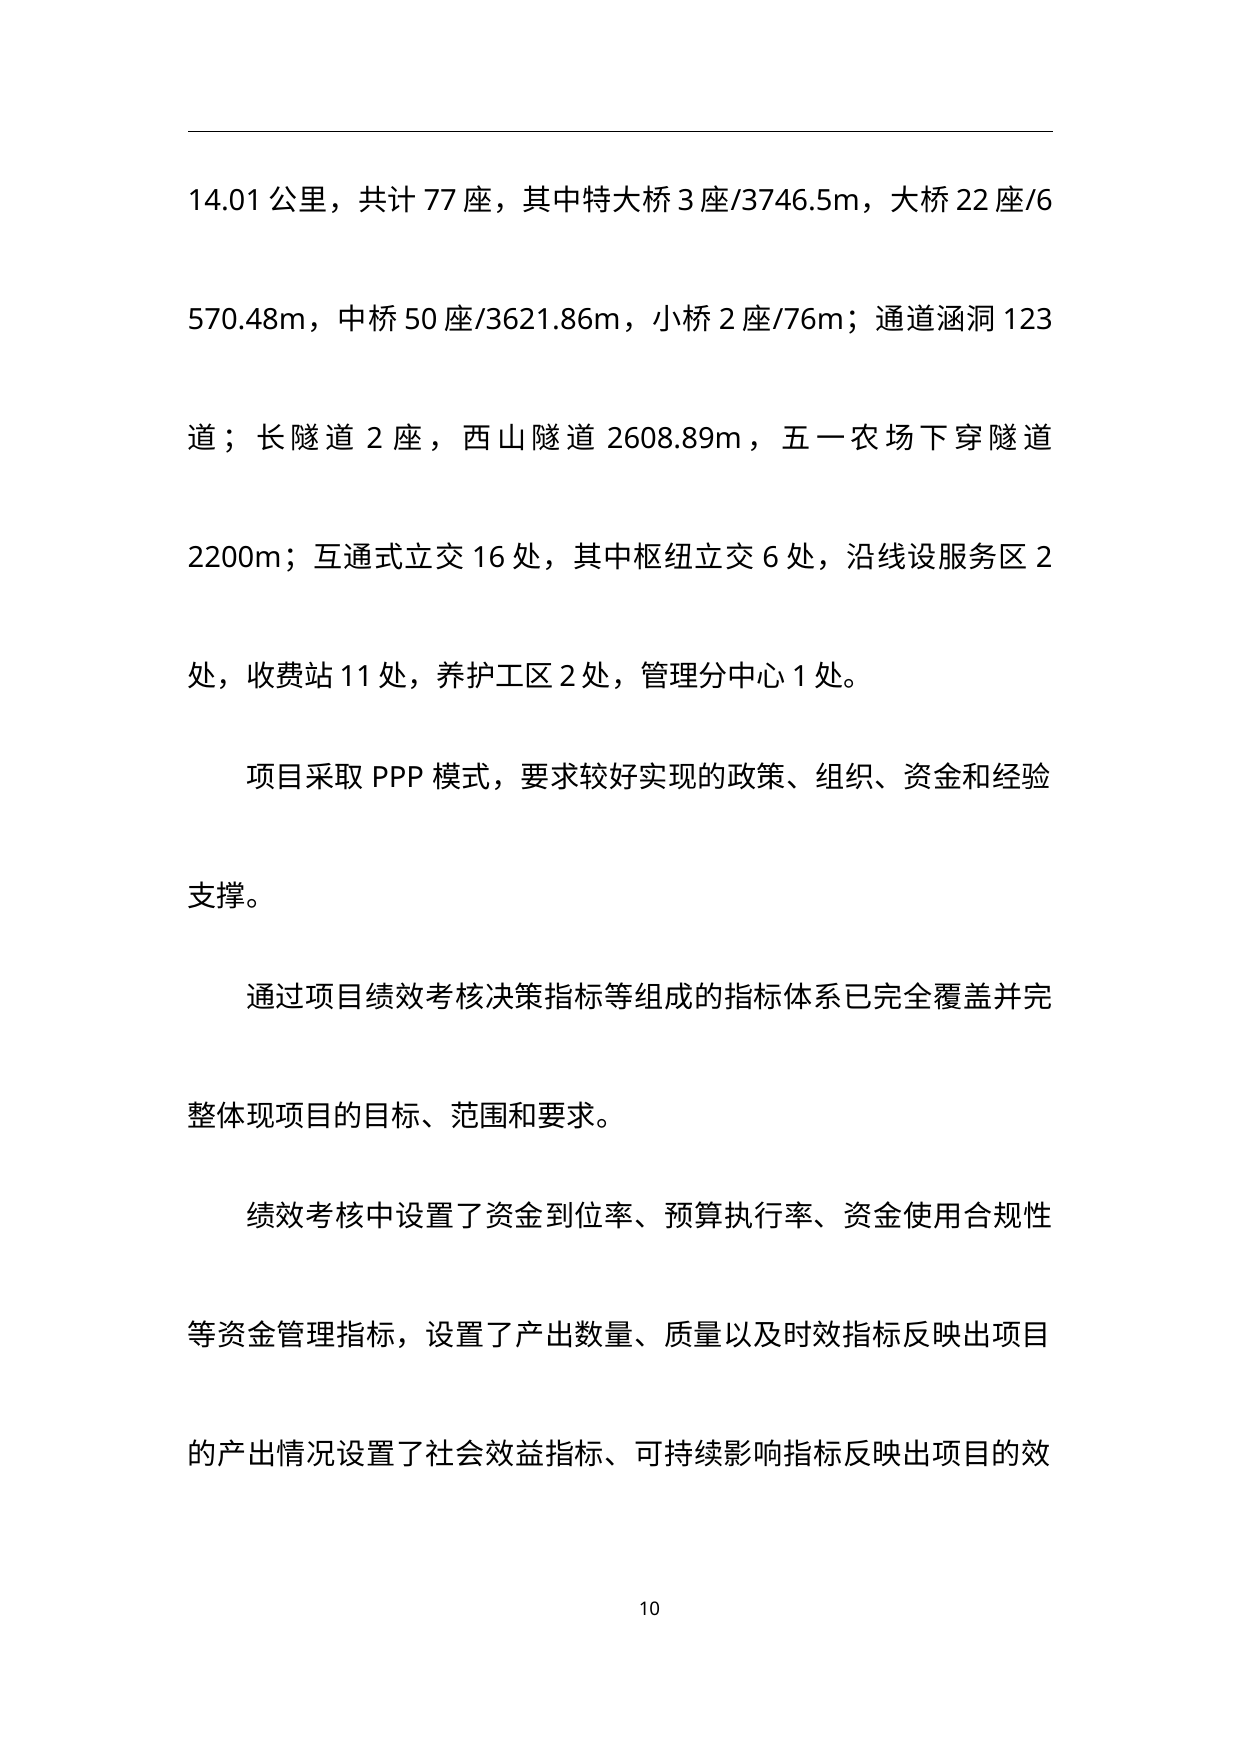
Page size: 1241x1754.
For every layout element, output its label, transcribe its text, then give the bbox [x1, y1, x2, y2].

text 通过项目绩效考核决策指标等组成的指标体系已完全覆盖并完整体现项目的目标、范围和要求。 [187, 954, 1053, 1153]
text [187, 1174, 1053, 1492]
text 项目采取 PPP 模式，要求较好实现的政策、组织、资金和经验支撑。 [187, 735, 1053, 933]
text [187, 158, 1053, 714]
